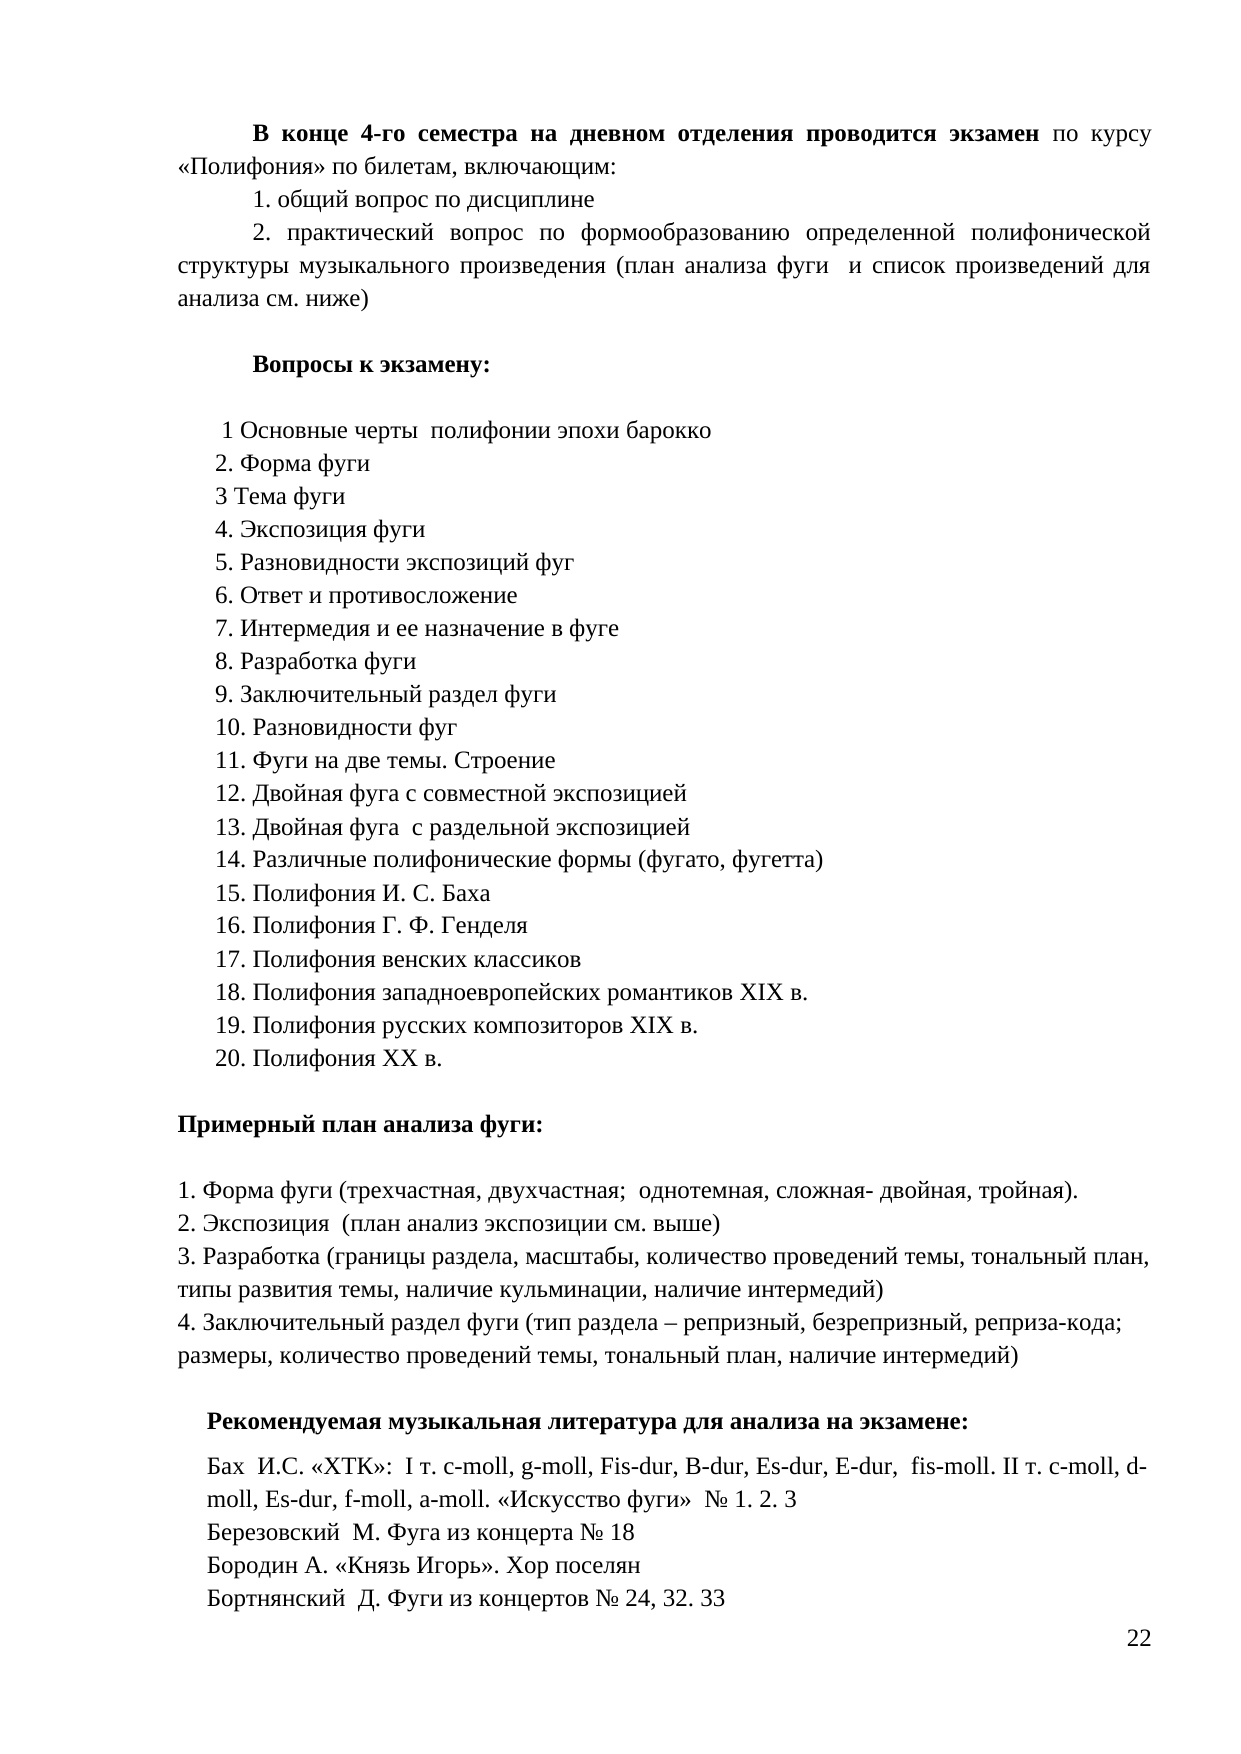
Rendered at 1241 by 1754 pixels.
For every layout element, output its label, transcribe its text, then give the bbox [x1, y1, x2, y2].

text 2. Экспозиция (план анализ экспозиции см. выше) [177, 1208, 1152, 1237]
text 3. Разработка (границы раздела, масштабы, количество проведений темы, тональный план, типы развития темы, наличие кульминации, наличие интермедий) [177, 1241, 1152, 1303]
text Березовский М. Фуга из концерта № 18 [207, 1517, 1152, 1546]
text 13. Двойная фуга с раздельной экспозицией [215, 812, 1152, 840]
text 14. Различные полифонические формы (фугато, фугетта) [215, 844, 1152, 873]
text 7. Интермедия и ее назначение в фуге [215, 613, 1152, 642]
text 4. Экспозиция фуги [215, 514, 1152, 543]
text Примерный план анализа фуги: [177, 1109, 1152, 1137]
text 20. Полифония XX в. [177, 1043, 1152, 1071]
text Бородин А. «Князь Игорь». Хор поселян [207, 1551, 1152, 1579]
text 2. практический вопрос по формообразованию определенной полифонической структуры музыкального произведения (план анализа фуги и список произведений для анализа см. ниже) [177, 217, 1152, 312]
text 3 Тема фуги [215, 481, 1152, 510]
text 12. Двойная фуга с совместной экспозицией [215, 778, 1152, 807]
text 11. Фуги на две темы. Строение [215, 746, 1152, 774]
text 17. Полифония венских классиков [215, 944, 1152, 972]
text Рекомендуемая музыкальная литература для анализа на экзамене: [207, 1406, 1152, 1435]
text 19. Полифония русских композиторов XIX в. [215, 1010, 1152, 1038]
text Вопросы к экзамену: [177, 349, 1152, 378]
text 1. Форма фуги (трехчастная, двухчастная; однотемная, сложная- двойная, тройная). [177, 1175, 1152, 1203]
text 8. Разработка фуги [215, 646, 1152, 675]
text 16. Полифония Г. Ф. Генделя [215, 911, 1152, 939]
text 18. Полифония западноевропейских романтиков XIX в. [215, 977, 1152, 1005]
text Бах И.С. «ХТК»: I т. c-moll, g-moll, Fis-dur, B-dur, Es-dur, E-dur, fis-moll. II т. c-moll, d-moll, Es-dur, f-moll, a-moll. «Искусство фуги» № 1. 2. 3 [207, 1451, 1152, 1513]
text 1. общий вопрос по дисциплине [177, 184, 1152, 213]
text 10. Разновидности фуг [215, 712, 1152, 741]
text 9. Заключительный раздел фуги [215, 679, 1152, 708]
text 2. Форма фуги [215, 448, 1152, 477]
text 6. Ответ и противосложение [215, 580, 1152, 609]
text 5. Разновидности экспозиций фуг [215, 547, 1152, 576]
text 1 Основные черты полифонии эпохи барокко [177, 415, 1152, 444]
text Бортнянский Д. Фуги из концертов № 24, 32. 33 [207, 1583, 1152, 1612]
text 4. Заключительный раздел фуги (тип раздела – репризный, безрепризный, реприза-кода; размеры, количество проведений темы, тональный план, наличие интермедий) [177, 1307, 1152, 1369]
text 15. Полифония И. С. Баха [215, 878, 1152, 906]
text В конце 4-го семестра на дневном отделения проводится экзамен по курсу «Полифония» по билетам, включающим: [177, 118, 1152, 180]
